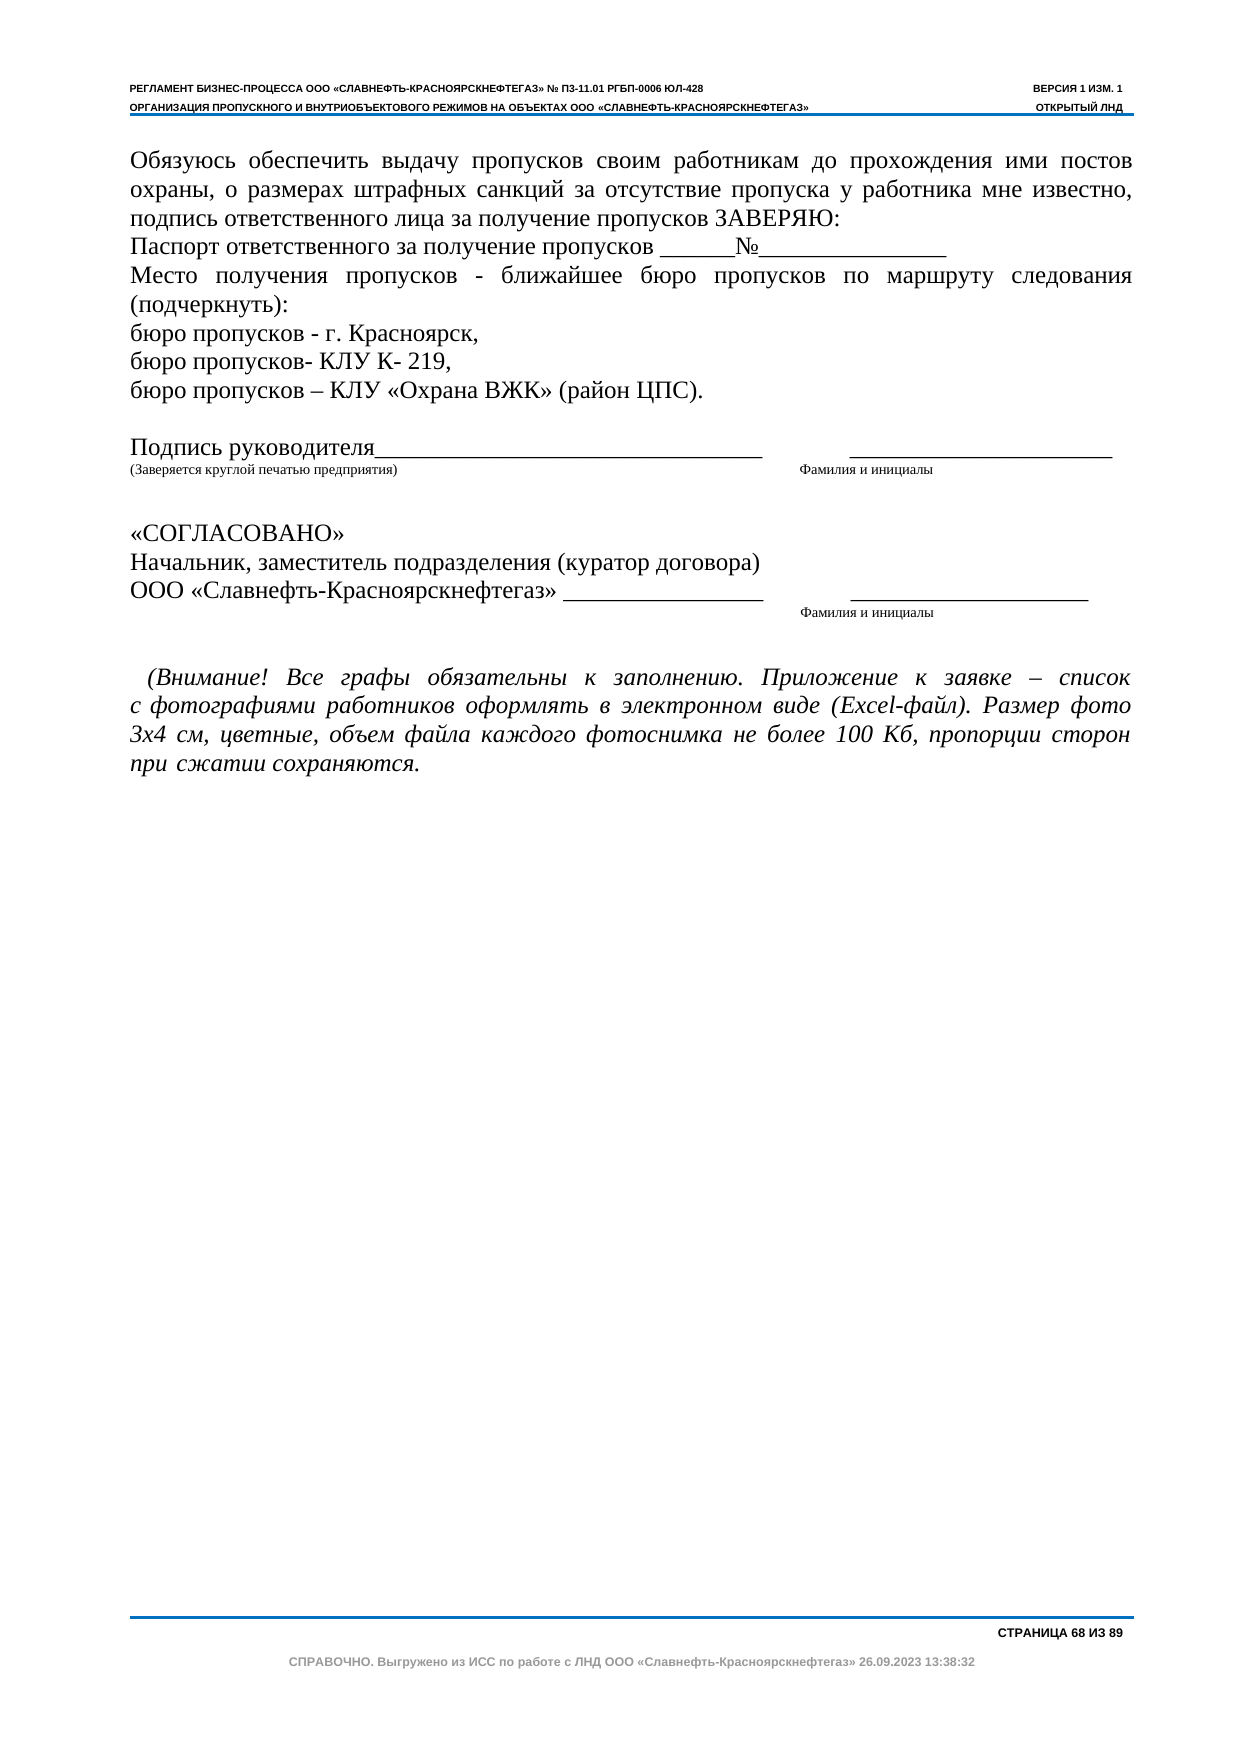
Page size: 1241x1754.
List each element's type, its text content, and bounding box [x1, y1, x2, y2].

text «СОГЛАСОВАНО» [130, 518, 1134, 547]
text бюро пропусков - г. Красноярск, [130, 318, 1134, 346]
text Подпись руководителя_______________________________ _____________________ [130, 432, 1134, 461]
text Фамилия и инициалы [130, 604, 1134, 633]
text Обязуюсь обеспечить выдачу пропусков своим работникам до прохождения ими постов охраны, о размерах штрафных санкций за отсутствие пропуска у работника мне известно, подпись ответственного лица за получение пропусков ЗАВЕРЯЮ: [130, 145, 1134, 231]
text Паспорт ответственного за получение пропусков ______№_______________ [130, 231, 1134, 260]
text (Заверяется круглой печатью предприятия) Фамилия и инициалы [130, 461, 1134, 489]
text Начальник, заместитель подразделения (куратор договора) [130, 547, 1134, 576]
text бюро пропусков- КЛУ К- 219, [130, 346, 1134, 375]
text ООО «Славнефть-Красноярскнефтегаз» ________________ ___________________ [130, 576, 1134, 604]
text Место получения пропусков - ближайшее бюро пропусков по маршруту следования (подчеркнуть): [130, 260, 1134, 318]
text бюро пропусков – КЛУ «Охрана ВЖК» (район ЦПС). [130, 375, 1134, 404]
text (Внимание! Все графы обязательны к заполнению. Приложение к заявке – список с фотографиями работников оформлять в электронном виде (Excel-файл). Размер фото 3х4 см, цветные, объем файла каждого фотоснимка не более 100 Кб, пропорции сторон при сжатии сохраняются. [130, 662, 1134, 777]
